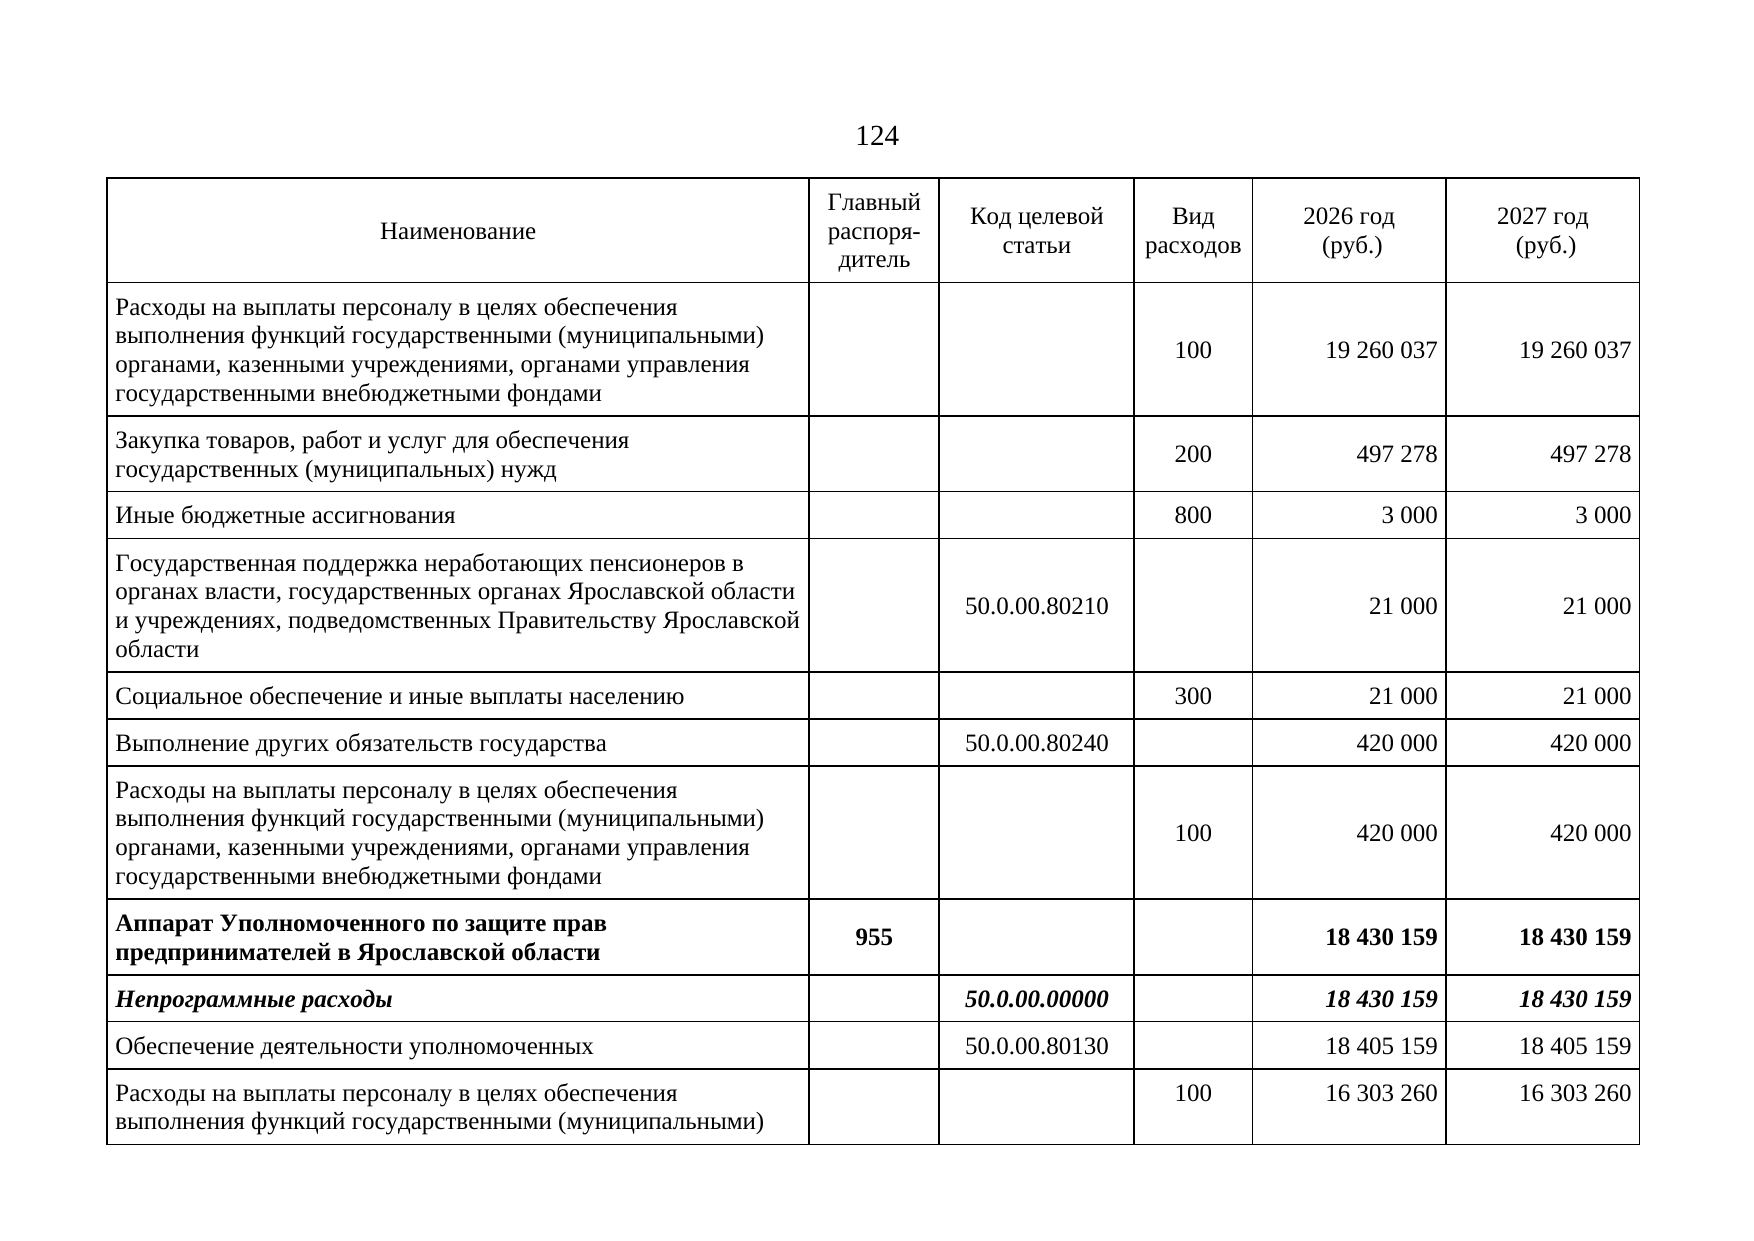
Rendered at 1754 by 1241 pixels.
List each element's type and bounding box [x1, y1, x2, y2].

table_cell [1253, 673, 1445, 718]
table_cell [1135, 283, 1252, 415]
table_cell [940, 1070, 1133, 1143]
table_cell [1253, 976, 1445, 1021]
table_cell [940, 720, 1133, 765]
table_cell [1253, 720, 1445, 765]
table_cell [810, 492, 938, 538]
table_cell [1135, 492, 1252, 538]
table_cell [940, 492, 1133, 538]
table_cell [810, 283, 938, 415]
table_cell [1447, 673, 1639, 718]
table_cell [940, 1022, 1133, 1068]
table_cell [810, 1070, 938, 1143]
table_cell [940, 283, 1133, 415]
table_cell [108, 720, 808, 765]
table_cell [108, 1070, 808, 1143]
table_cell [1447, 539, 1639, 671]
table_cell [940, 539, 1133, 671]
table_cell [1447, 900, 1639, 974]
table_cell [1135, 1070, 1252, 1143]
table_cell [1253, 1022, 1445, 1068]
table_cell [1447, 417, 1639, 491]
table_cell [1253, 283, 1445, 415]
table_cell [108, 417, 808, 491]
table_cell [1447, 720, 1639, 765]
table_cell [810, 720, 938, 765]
table_header [1253, 179, 1445, 282]
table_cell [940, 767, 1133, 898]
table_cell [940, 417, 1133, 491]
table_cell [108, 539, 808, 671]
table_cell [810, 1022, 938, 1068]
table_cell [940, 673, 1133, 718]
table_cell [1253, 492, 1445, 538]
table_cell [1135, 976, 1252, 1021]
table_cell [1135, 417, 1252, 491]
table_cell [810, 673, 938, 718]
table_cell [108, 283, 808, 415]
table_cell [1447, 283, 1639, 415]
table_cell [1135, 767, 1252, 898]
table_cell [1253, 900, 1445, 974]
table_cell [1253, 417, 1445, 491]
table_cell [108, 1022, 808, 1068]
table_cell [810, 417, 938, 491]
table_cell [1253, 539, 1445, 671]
table_header [810, 179, 938, 282]
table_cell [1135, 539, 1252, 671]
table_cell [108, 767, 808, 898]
table_header [1135, 179, 1252, 282]
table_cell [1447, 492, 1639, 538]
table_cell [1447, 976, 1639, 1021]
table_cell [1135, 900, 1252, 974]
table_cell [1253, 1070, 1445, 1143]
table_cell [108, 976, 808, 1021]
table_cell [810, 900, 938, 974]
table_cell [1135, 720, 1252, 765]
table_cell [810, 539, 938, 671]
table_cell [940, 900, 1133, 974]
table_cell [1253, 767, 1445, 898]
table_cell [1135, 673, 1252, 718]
table_header [1447, 179, 1639, 282]
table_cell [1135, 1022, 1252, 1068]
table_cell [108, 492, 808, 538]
table_header [108, 179, 808, 282]
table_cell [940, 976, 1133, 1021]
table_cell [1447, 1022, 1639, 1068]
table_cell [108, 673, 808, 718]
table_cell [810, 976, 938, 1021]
table_header [940, 179, 1133, 282]
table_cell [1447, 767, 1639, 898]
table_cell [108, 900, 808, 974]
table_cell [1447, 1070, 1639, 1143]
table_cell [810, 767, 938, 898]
